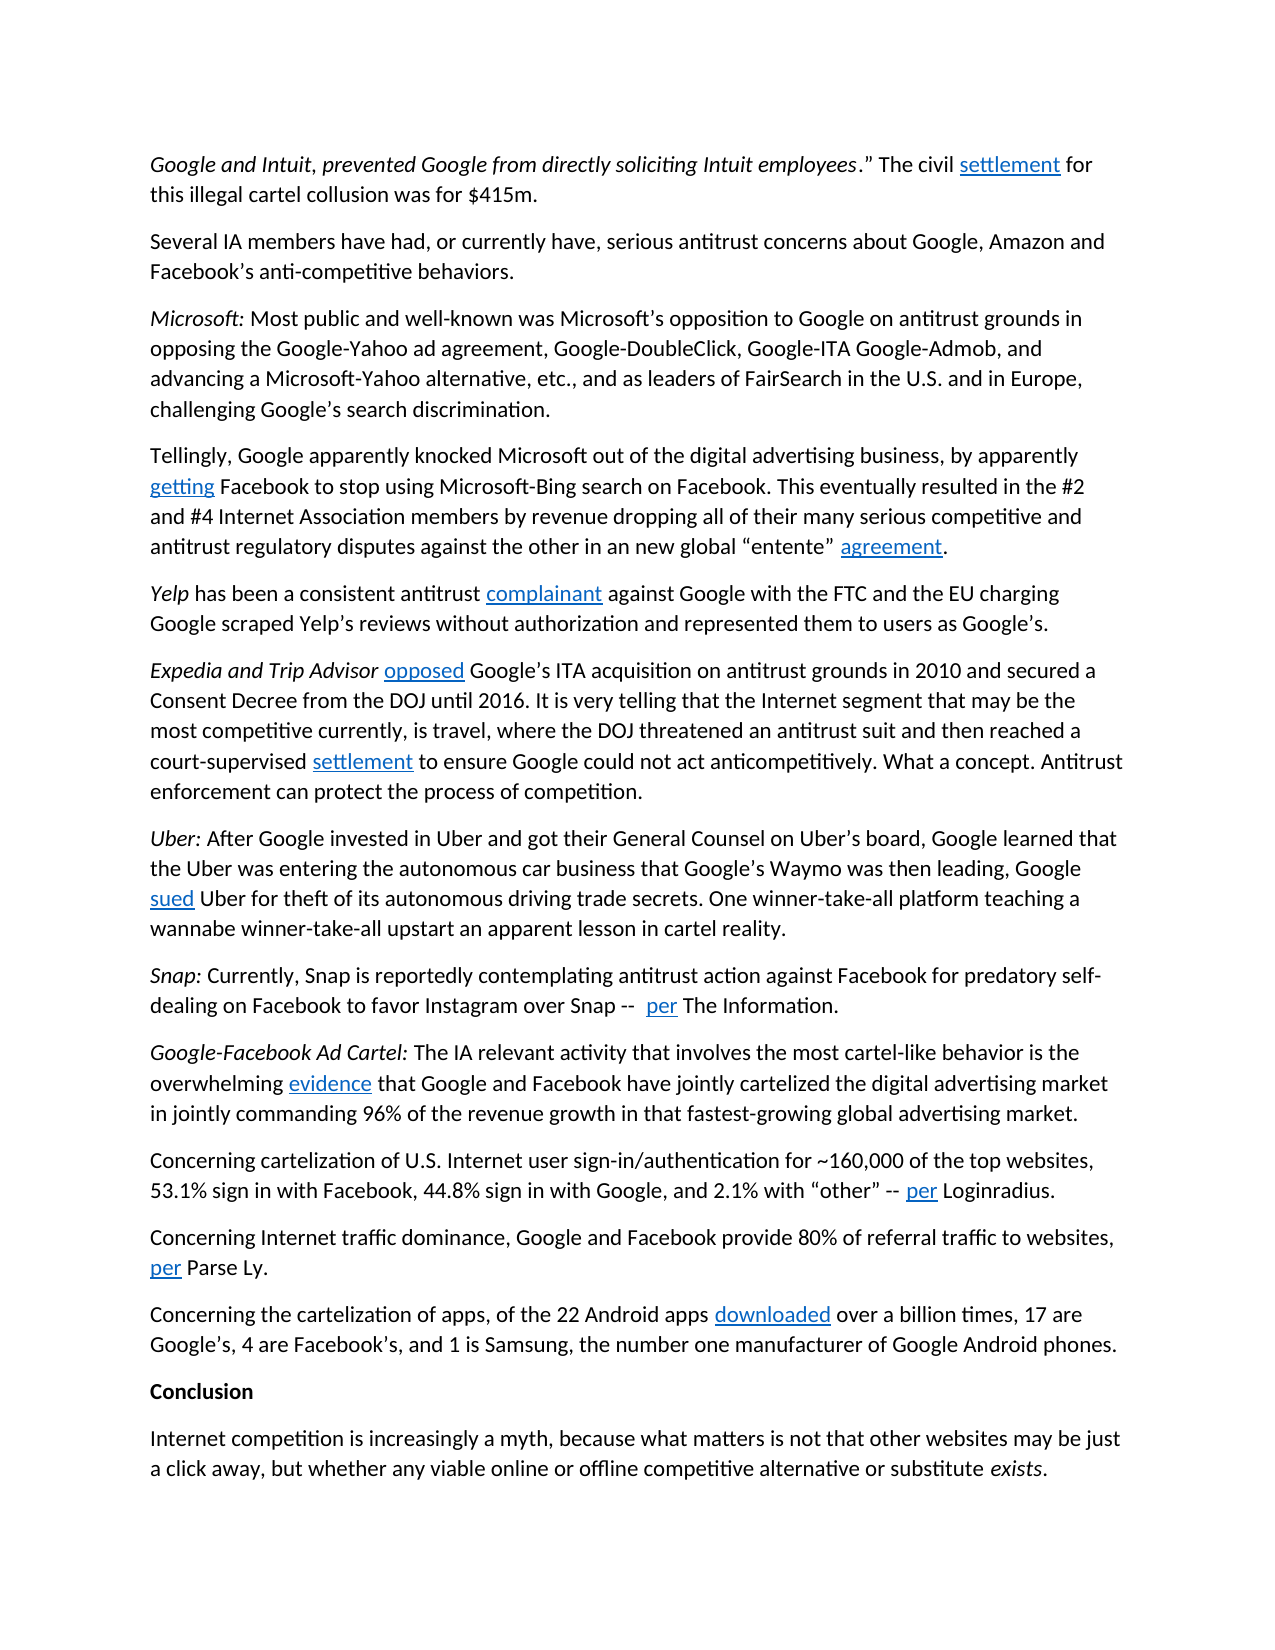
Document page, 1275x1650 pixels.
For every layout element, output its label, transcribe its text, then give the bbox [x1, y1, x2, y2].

text Internet competition is increasingly a myth, because what matters is not that other websites may be just a click away, but whether any viable online or offline competitive alternative or substitute exists. [150, 1424, 1125, 1482]
text Microsoft: Most public and well-known was Microsoft’s opposition to Google on antitrust grounds in opposing the Google-Yahoo ad agreement, Google-DoubleClick, Google-ITA Google-Admob, and advancing a Microsoft-Yahoo alternative, etc., and as leaders of FairSearch in the U.S. and in Europe, challenging Google’s search discrimination. [150, 304, 1125, 423]
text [150, 150, 1125, 208]
text Snap: Currently, Snap is reportedly contemplating antitrust action against Facebook for predatory self-dealing on Facebook to favor Instagram over Snap -- per The Information. [150, 961, 1125, 1020]
text Google-Facebook Ad Cartel: The IA relevant activity that involves the most cartel-like behavior is the overwhelming evidence that Google and Facebook have jointly cartelized the digital advertising market in jointly commanding 96% of the revenue growth in that fastest-growing global advertising market. [150, 1038, 1125, 1127]
text Concerning Internet traffic dominance, Google and Facebook provide 80% of referral traffic to websites, per Parse Ly. [150, 1223, 1125, 1281]
text Expedia and Trip Advisor opposed Google’s ITA acquisition on antitrust grounds in 2010 and secured a Consent Decree from the DOJ until 2016. It is very telling that the Internet segment that may be the most competitive currently, is travel, where the DOJ threatened an antitrust suit and then reached a court-supervised settlement to ensure Google could not act anticompetitively. What a concept. Antitrust enforcement can protect the process of competition. [150, 656, 1125, 805]
text Yelp has been a consistent antitrust complainant against Google with the FTC and the EU charging Google scraped Yelp’s reviews without authorization and represented them to users as Google’s. [150, 579, 1125, 637]
text Uber: After Google invested in Uber and got their General Counsel on Uber’s board, Google learned that the Uber was entering the autonomous car business that Google’s Waymo was then leading, Google sued Uber for theft of its autonomous driving trade secrets. One winner-take-all platform teaching a wannabe winner-take-all upstart an apparent lesson in cartel reality. [150, 824, 1125, 943]
text Several IA members have had, or currently have, serious antitrust concerns about Google, Amazon and Facebook’s anti-competitive behaviors. [150, 227, 1125, 285]
text Concerning the cartelization of apps, of the 22 Android apps downloaded over a billion times, 17 are Google’s, 4 are Facebook’s, and 1 is Samsung, the number one manufacturer of Google Android phones. [150, 1300, 1125, 1358]
text Tellingly, Google apparently knocked Microsoft out of the digital advertising business, by apparently getting Facebook to stop using Microsoft-Bing search on Facebook. This eventually resulted in the #2 and #4 Internet Association members by revenue dropping all of their many serious competitive and antitrust regulatory disputes against the other in an new global “entente” agreement. [150, 442, 1125, 560]
text Concerning cartelization of U.S. Internet user sign-in/authentication for ~160,000 of the top websites, 53.1% sign in with Facebook, 44.8% sign in with Google, and 2.1% with “other” -- per Loginradius. [150, 1146, 1125, 1204]
text Conclusion [150, 1377, 1125, 1405]
